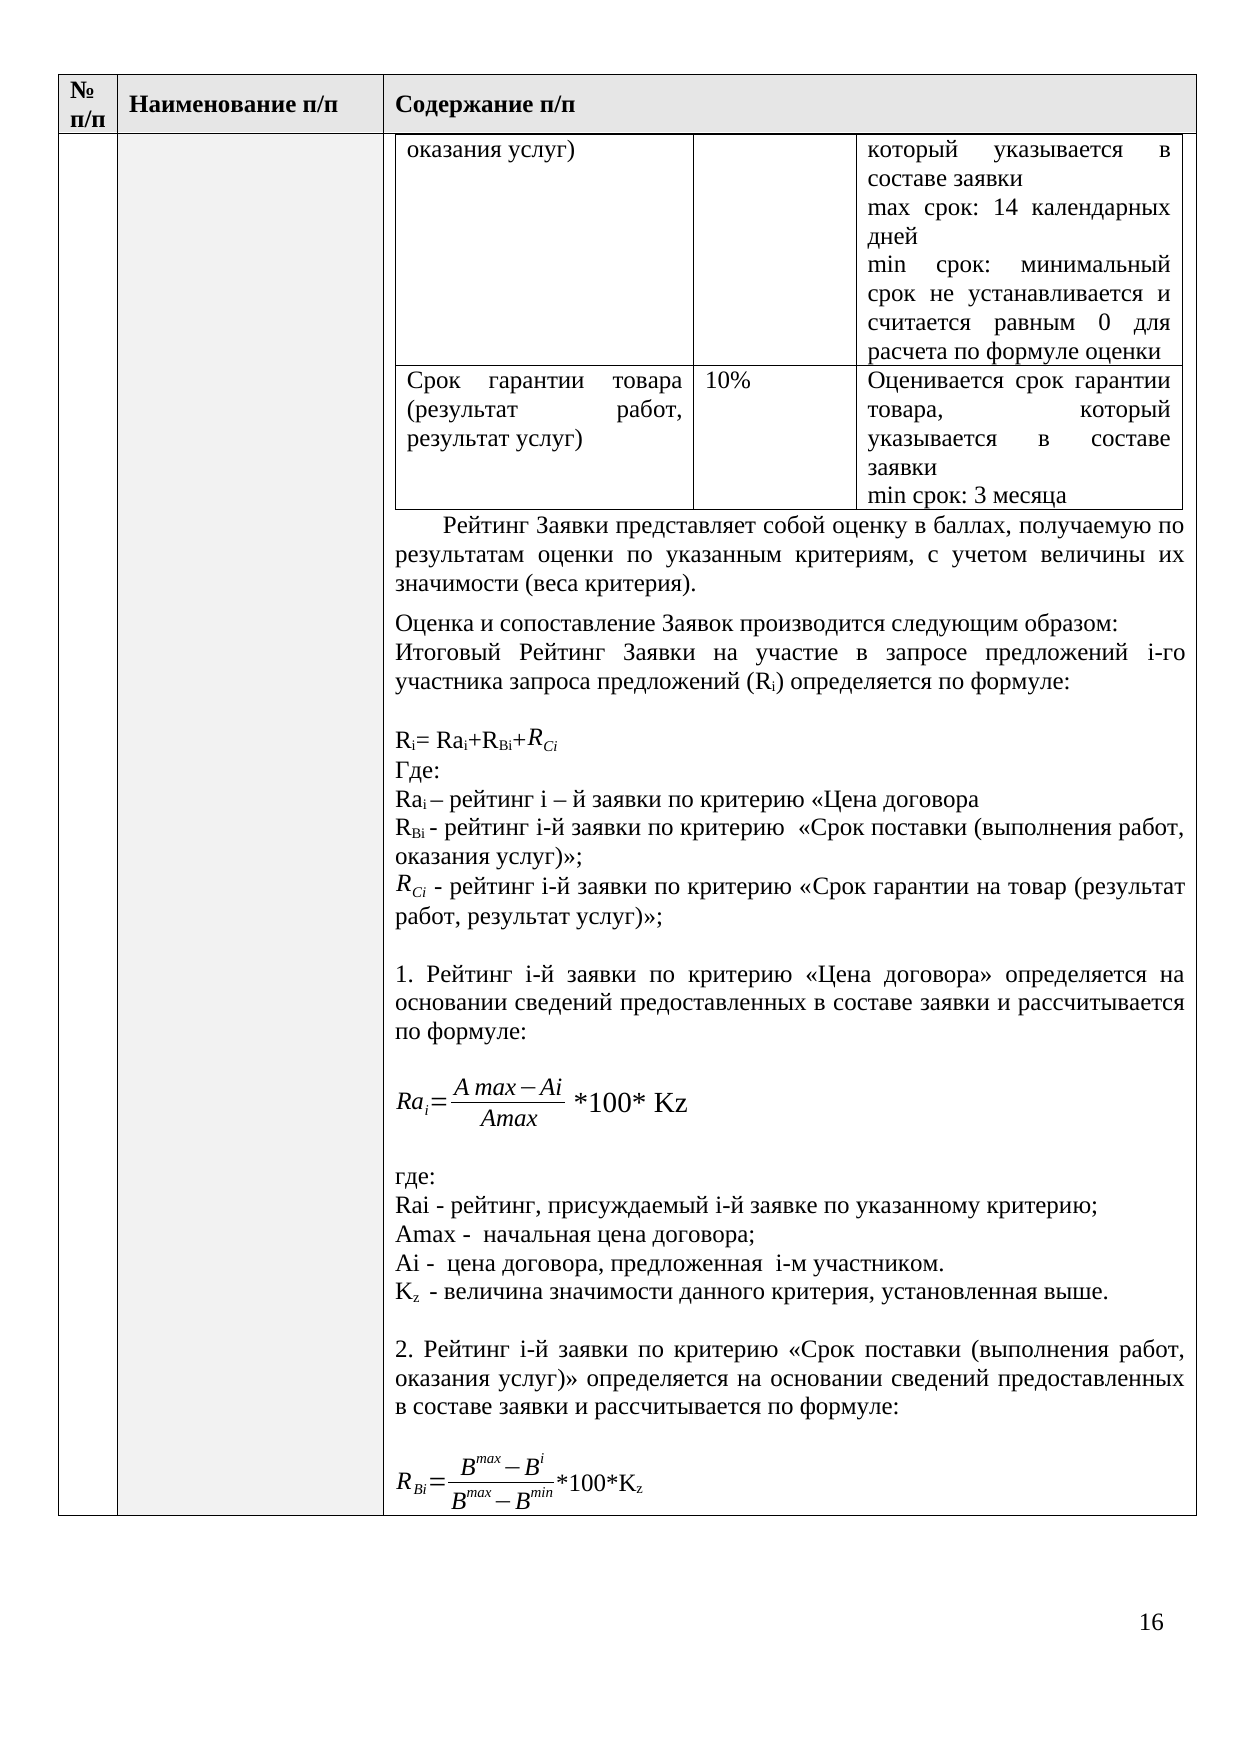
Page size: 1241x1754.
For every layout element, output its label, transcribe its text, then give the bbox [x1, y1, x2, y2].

table_header Наименование п/п [118, 75, 383, 132]
table_header Содержание п/п [384, 75, 1196, 132]
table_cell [118, 134, 383, 1515]
table_cell [59, 134, 117, 1515]
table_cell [384, 134, 1196, 1515]
table_header № п/п [59, 75, 117, 132]
